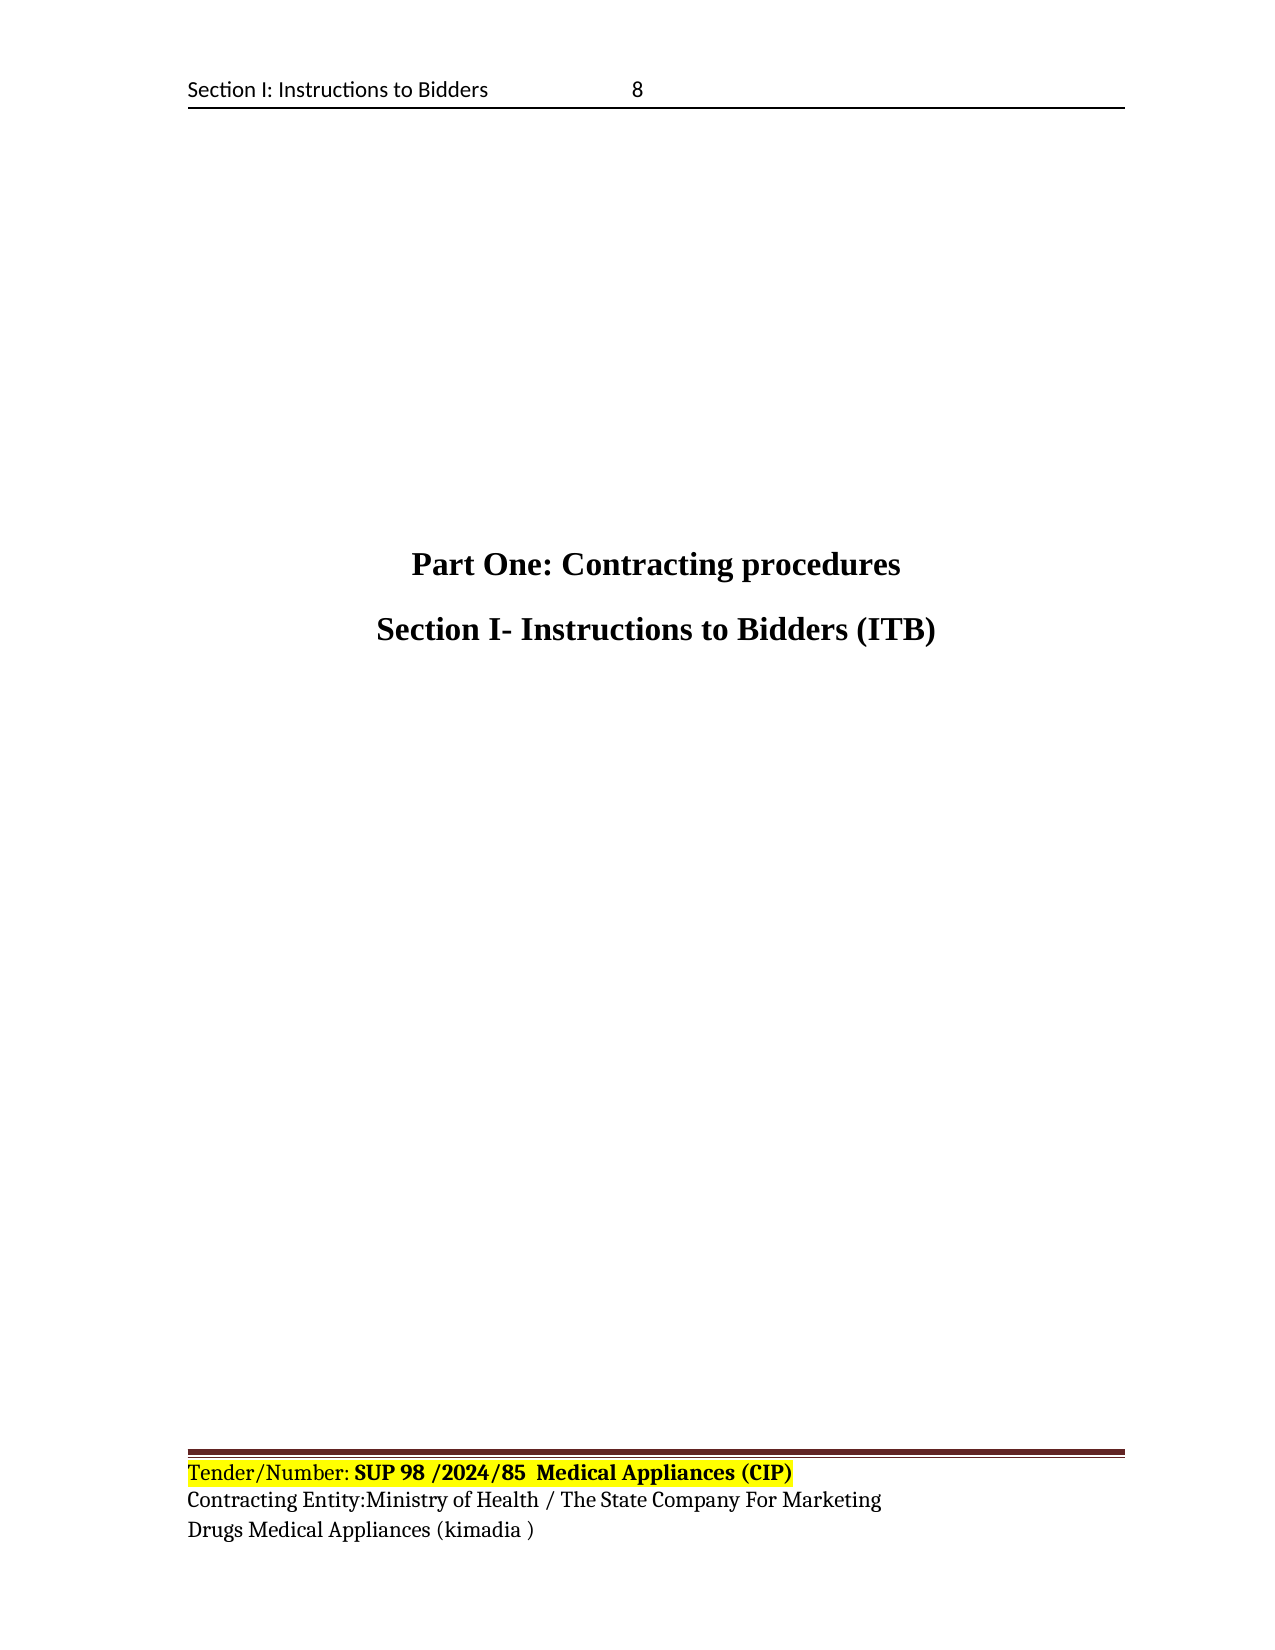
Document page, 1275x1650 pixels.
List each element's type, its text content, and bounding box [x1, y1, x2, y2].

text Section I- Instructions to Bidders (ITB) [187, 609, 1125, 647]
text Part One: Contracting procedures [187, 544, 1125, 582]
